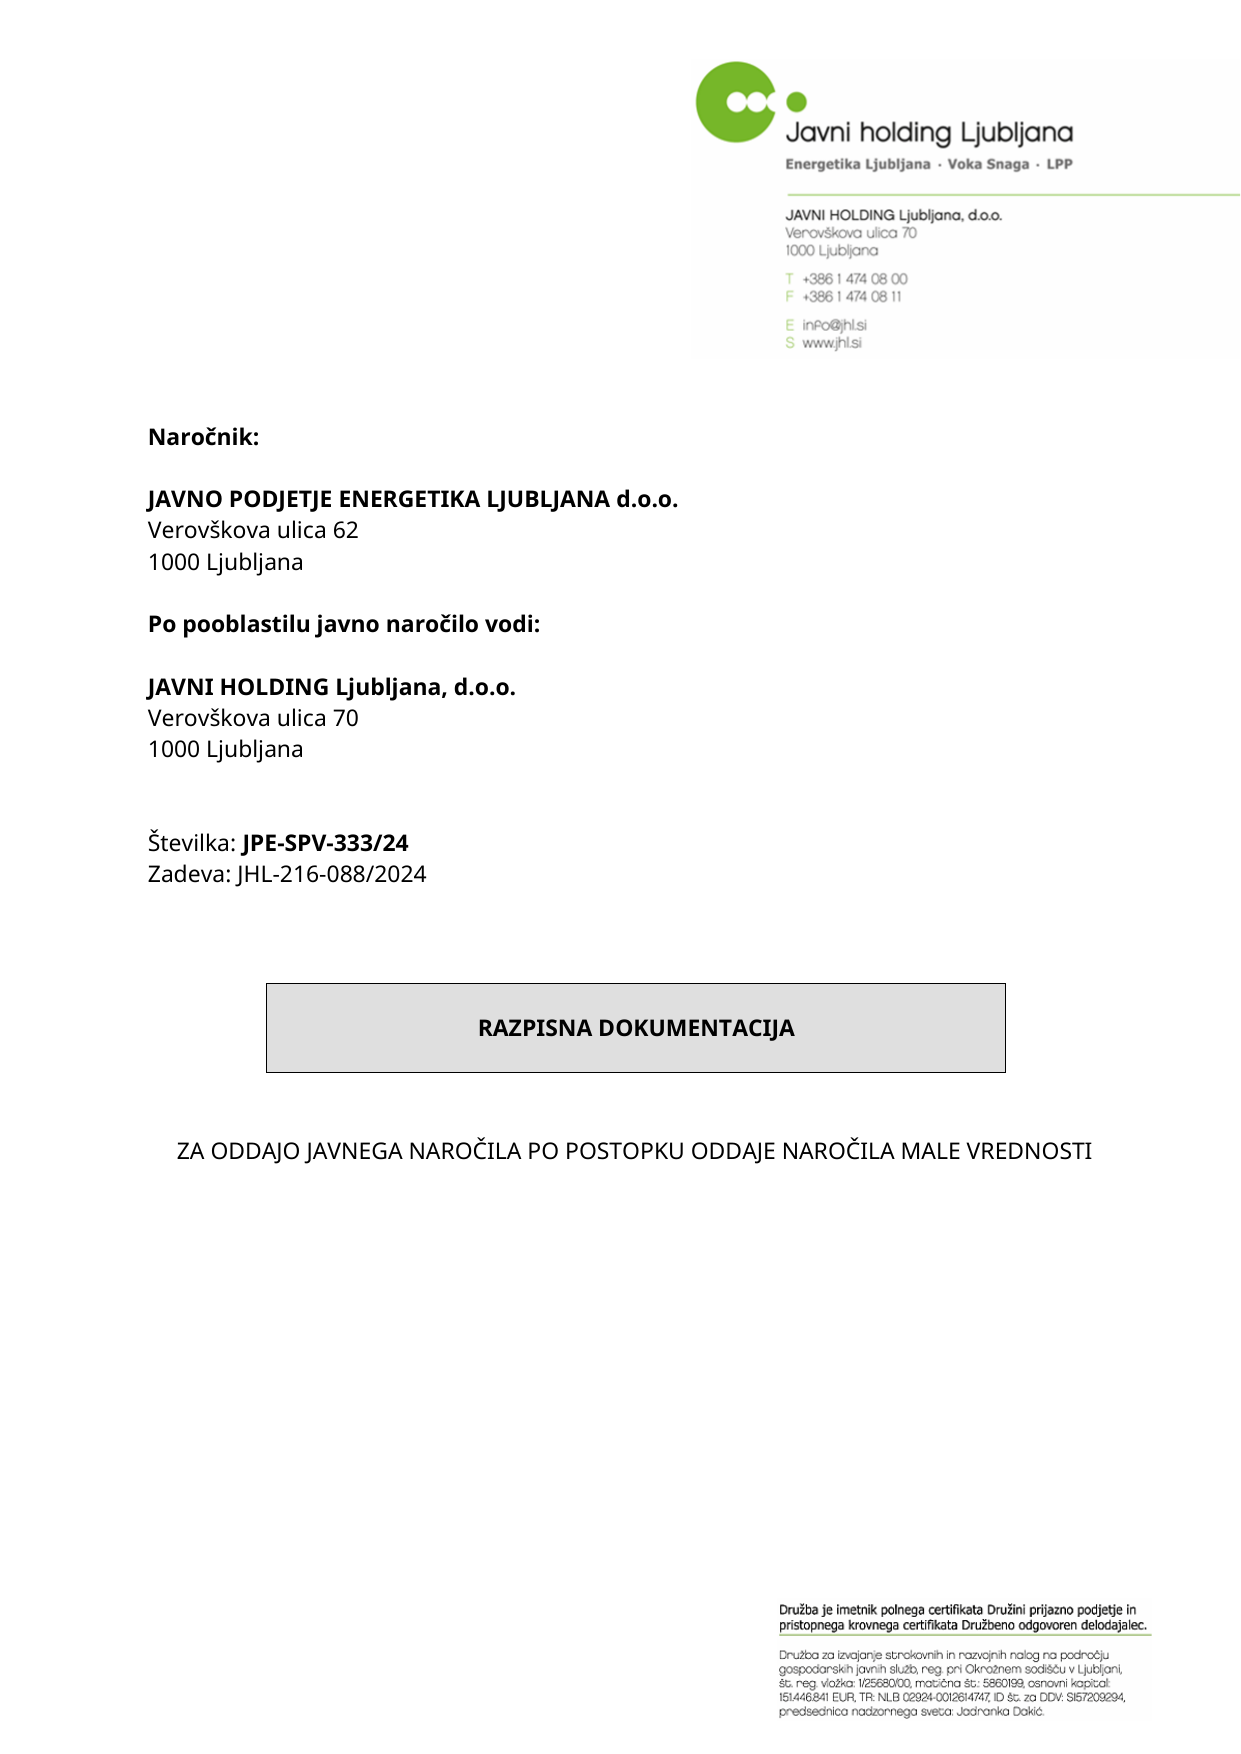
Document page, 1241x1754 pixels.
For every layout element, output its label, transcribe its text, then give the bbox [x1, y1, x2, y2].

picture [776, 1598, 1152, 1721]
text JAVNO PODJETJE ENERGETIKA LJUBLJANA d.o.o. [148, 483, 1122, 514]
text Naročnik: [148, 421, 989, 452]
text ZA ODDAJO JAVNEGA NAROČILA PO POSTOPKU ODDAJE NAROČILA MALE VREDNOSTI [148, 1135, 1122, 1167]
text Zadeva: JHL-216-088/2024 [148, 858, 1122, 889]
text 1000 Ljubljana [148, 733, 1122, 764]
table_header RAZPISNA DOKUMENTACIJA [267, 984, 1005, 1072]
text Verovškova ulica 62 [148, 514, 1122, 546]
text 1000 Ljubljana [148, 546, 1122, 577]
text Verovškova ulica 70 [148, 702, 1122, 733]
picture [691, 59, 1241, 359]
text Številka: JPE-SPV-333/24 [148, 827, 1122, 858]
text Po pooblastilu javno naročilo vodi: [148, 608, 1122, 639]
text JAVNI HOLDING Ljubljana, d.o.o. [148, 671, 1122, 702]
